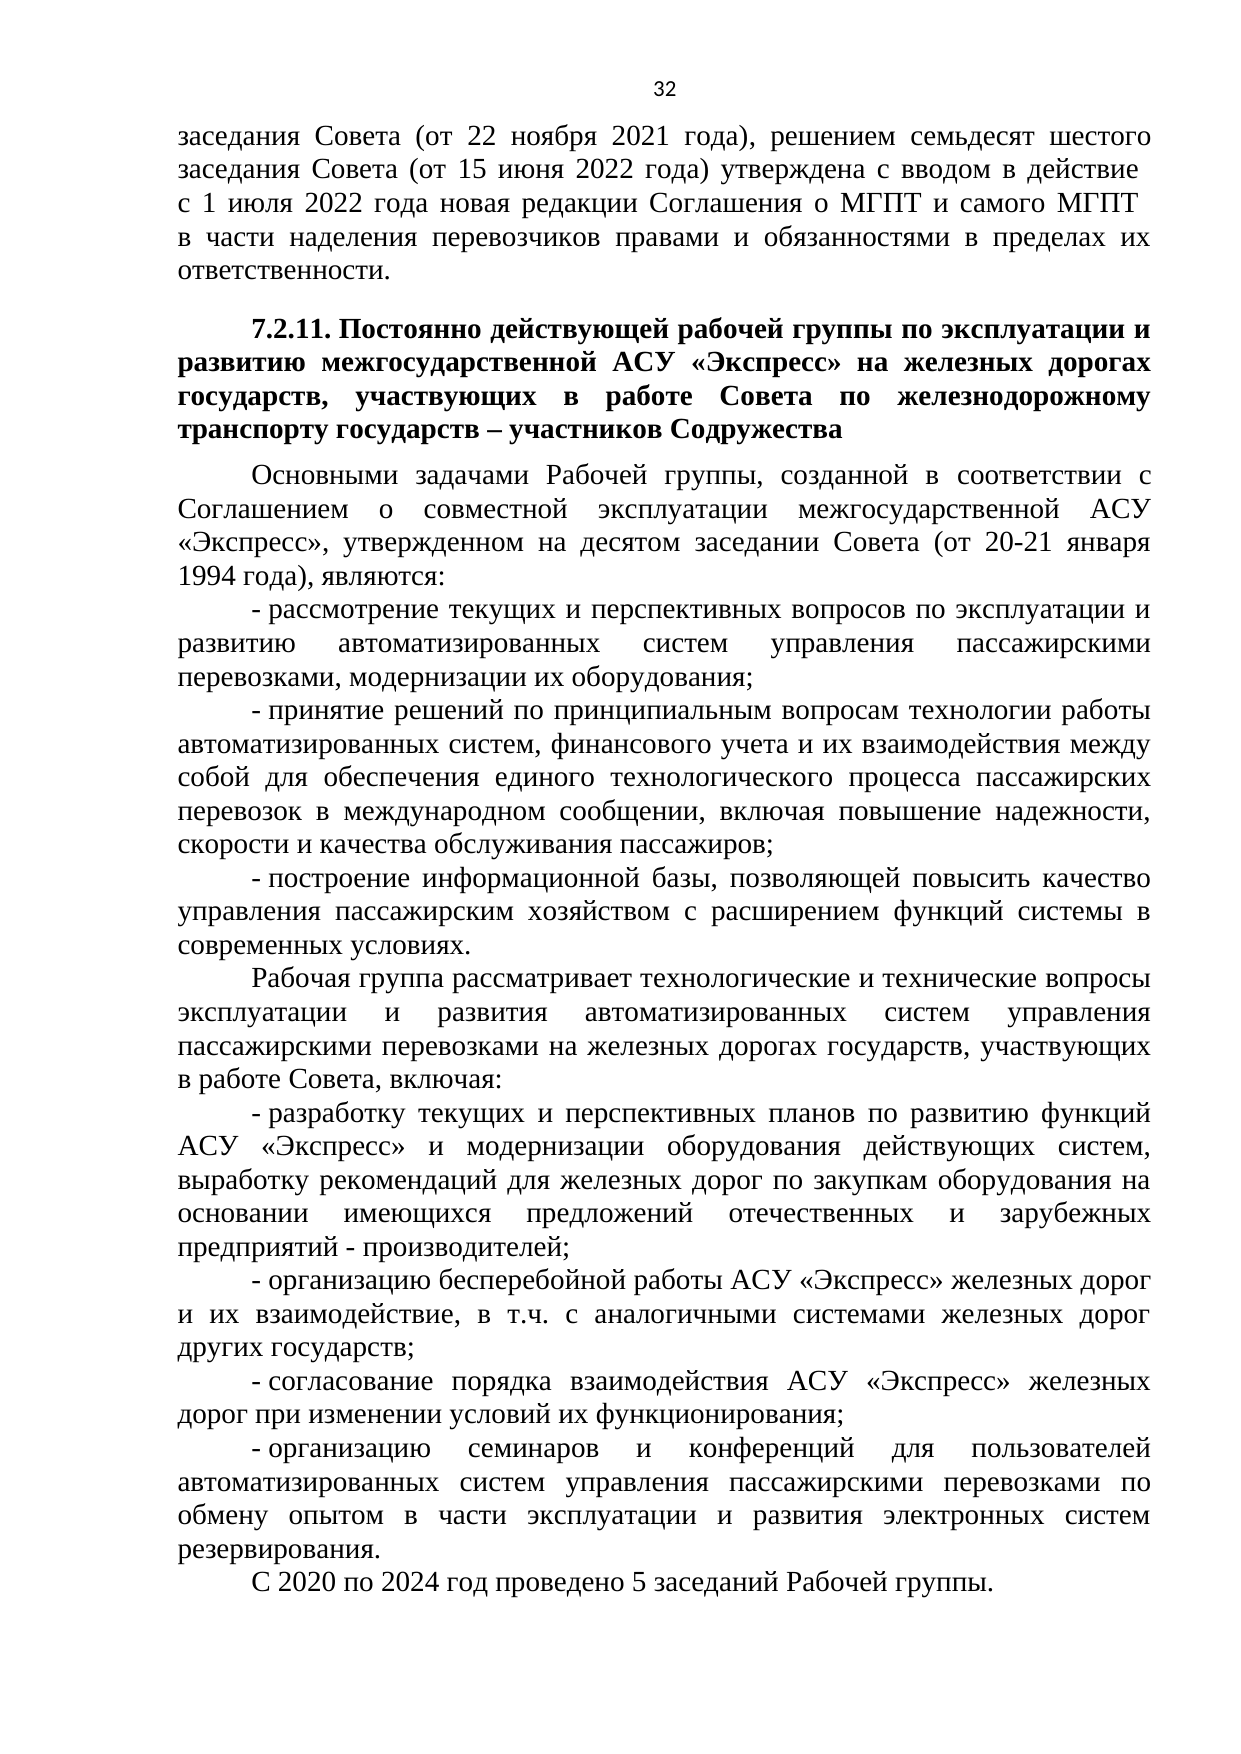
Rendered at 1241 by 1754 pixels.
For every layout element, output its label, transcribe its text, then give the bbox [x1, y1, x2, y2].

subtitle 7.2.11. Постоянно действующей рабочей группы по эксплуатации и развитию межгосударственной АСУ «Экспресс» на железных дорогах государств, участвующих в работе Совета по железнодорожному транспорту государств – участников Содружества [177, 311, 1152, 445]
text - разработку текущих и перспективных планов по развитию функций АСУ «Экспресс» и модернизации оборудования действующих систем, выработку рекомендаций для железных дорог по закупкам оборудования на основании имеющихся предложений отечественных и зарубежных предприятий - производителей; [177, 1095, 1152, 1262]
text - принятие решений по принципиальным вопросам технологии работы автоматизированных систем, финансового учета и их взаимодействия между собой для обеспечения единого технологического процесса пассажирских перевозок в международном сообщении, включая повышение надежности, скорости и качества обслуживания пассажиров; [177, 692, 1152, 860]
text - рассмотрение текущих и перспективных вопросов по эксплуатации и развитию автоматизированных систем управления пассажирскими перевозками, модернизации их оборудования; [177, 592, 1152, 692]
text Основными задачами Рабочей группы, созданной в соответствии с Соглашением о совместной эксплуатации межгосударственной АСУ «Экспресс», утвержденном на десятом заседании Совета (от 20-21 января 1994 года), являются: [177, 457, 1152, 592]
text - организацию бесперебойной работы АСУ «Экспресс» железных дорог и их взаимодействие, в т.ч. с аналогичными системами железных дорог других государств; [177, 1262, 1152, 1363]
text - организацию семинаров и конференций для пользователей автоматизированных систем управления пассажирскими перевозками по обмену опытом в части эксплуатации и развития электронных систем резервирования. [177, 1430, 1152, 1564]
text Рабочая группа рассматривает технологические и технические вопросы эксплуатации и развития автоматизированных систем управления пассажирскими перевозками на железных дорогах государств, участвующих в работе Совета, включая: [177, 961, 1152, 1095]
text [177, 118, 1152, 286]
text С 2020 по 2024 год проведено 5 заседаний Рабочей группы. [177, 1564, 1152, 1598]
text - согласование порядка взаимодействия АСУ «Экспресс» железных дорог при изменении условий их функционирования; [177, 1363, 1152, 1430]
text - построение информационной базы, позволяющей повысить качество управления пассажирским хозяйством с расширением функций системы в современных условиях. [177, 860, 1152, 961]
